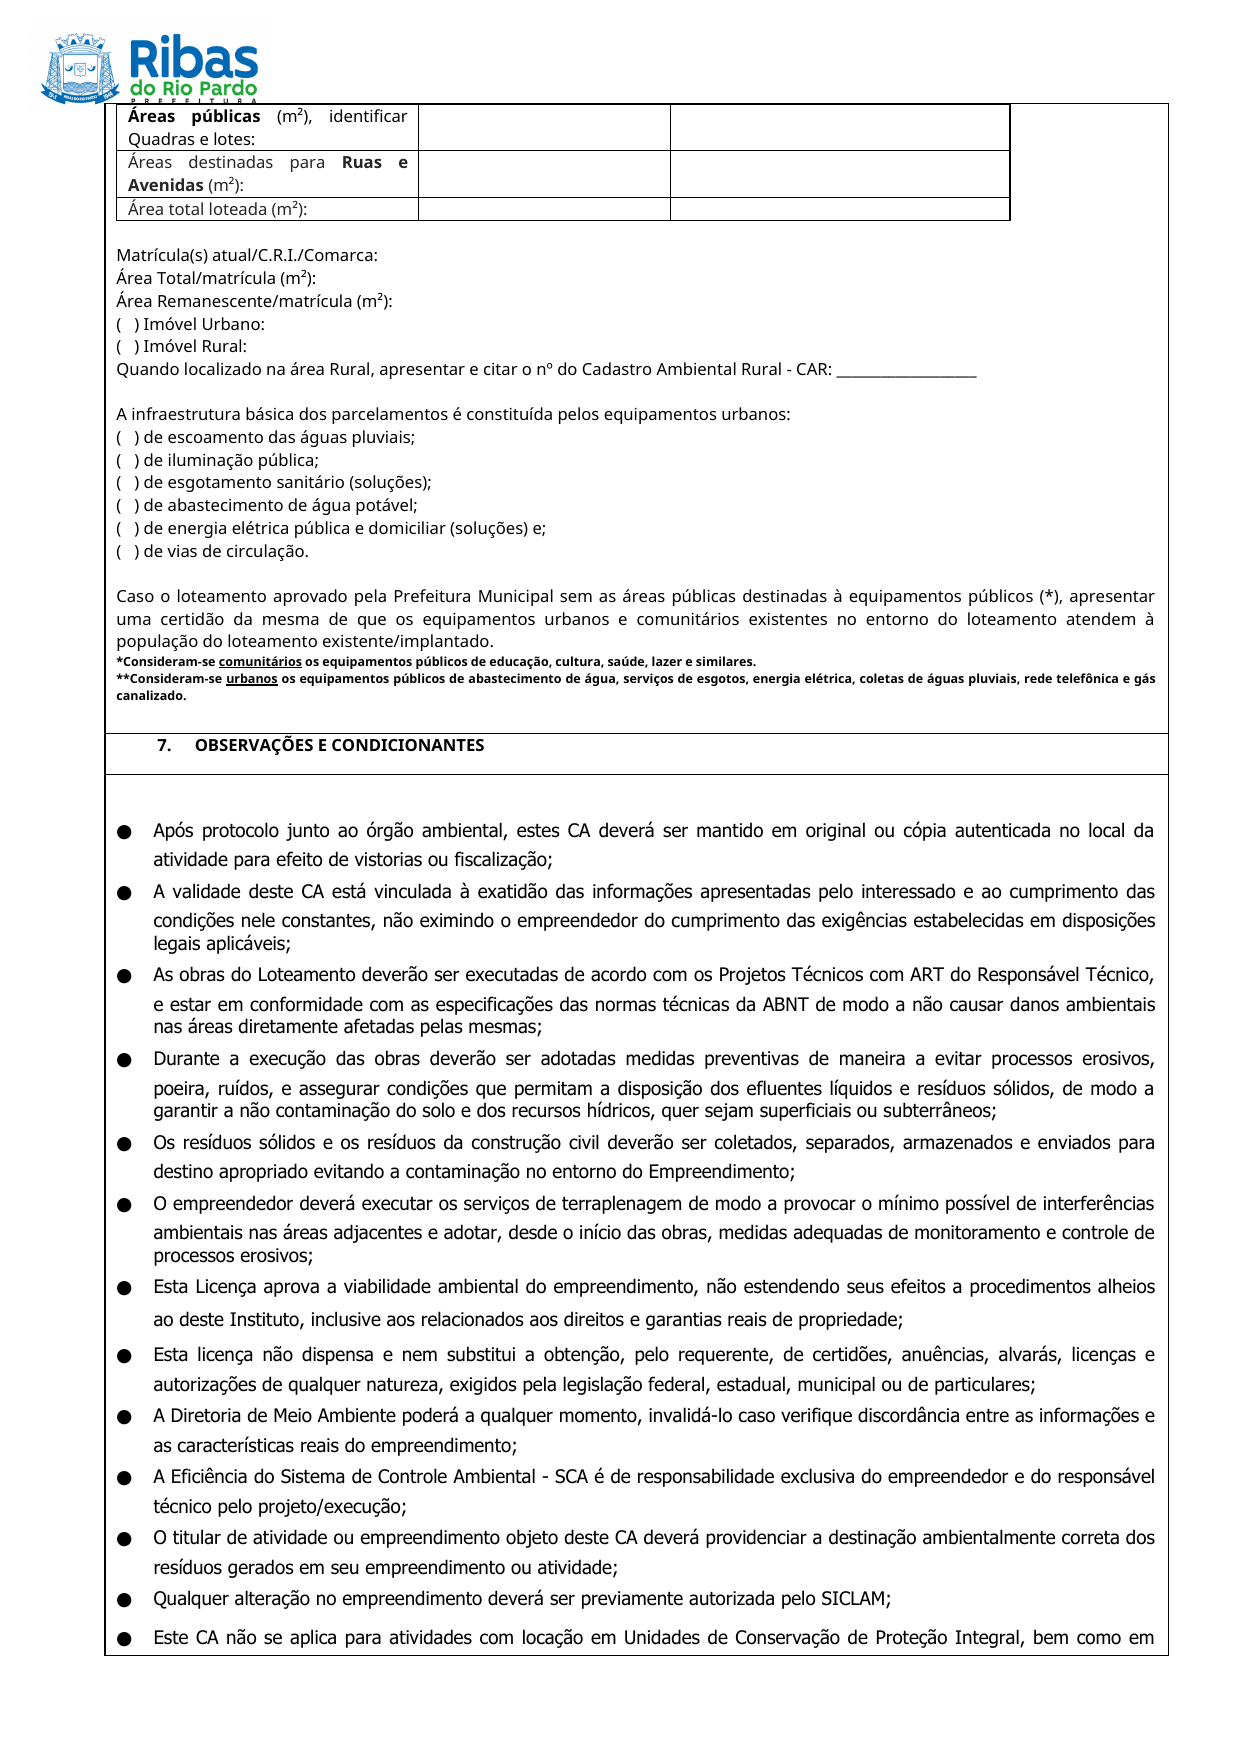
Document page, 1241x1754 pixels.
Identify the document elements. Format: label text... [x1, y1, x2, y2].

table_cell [106, 104, 1168, 733]
picture [26, 18, 275, 115]
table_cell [106, 775, 1168, 1655]
table_cell OBSERVAÇÕES E CONDICIONANTES [106, 734, 1168, 774]
